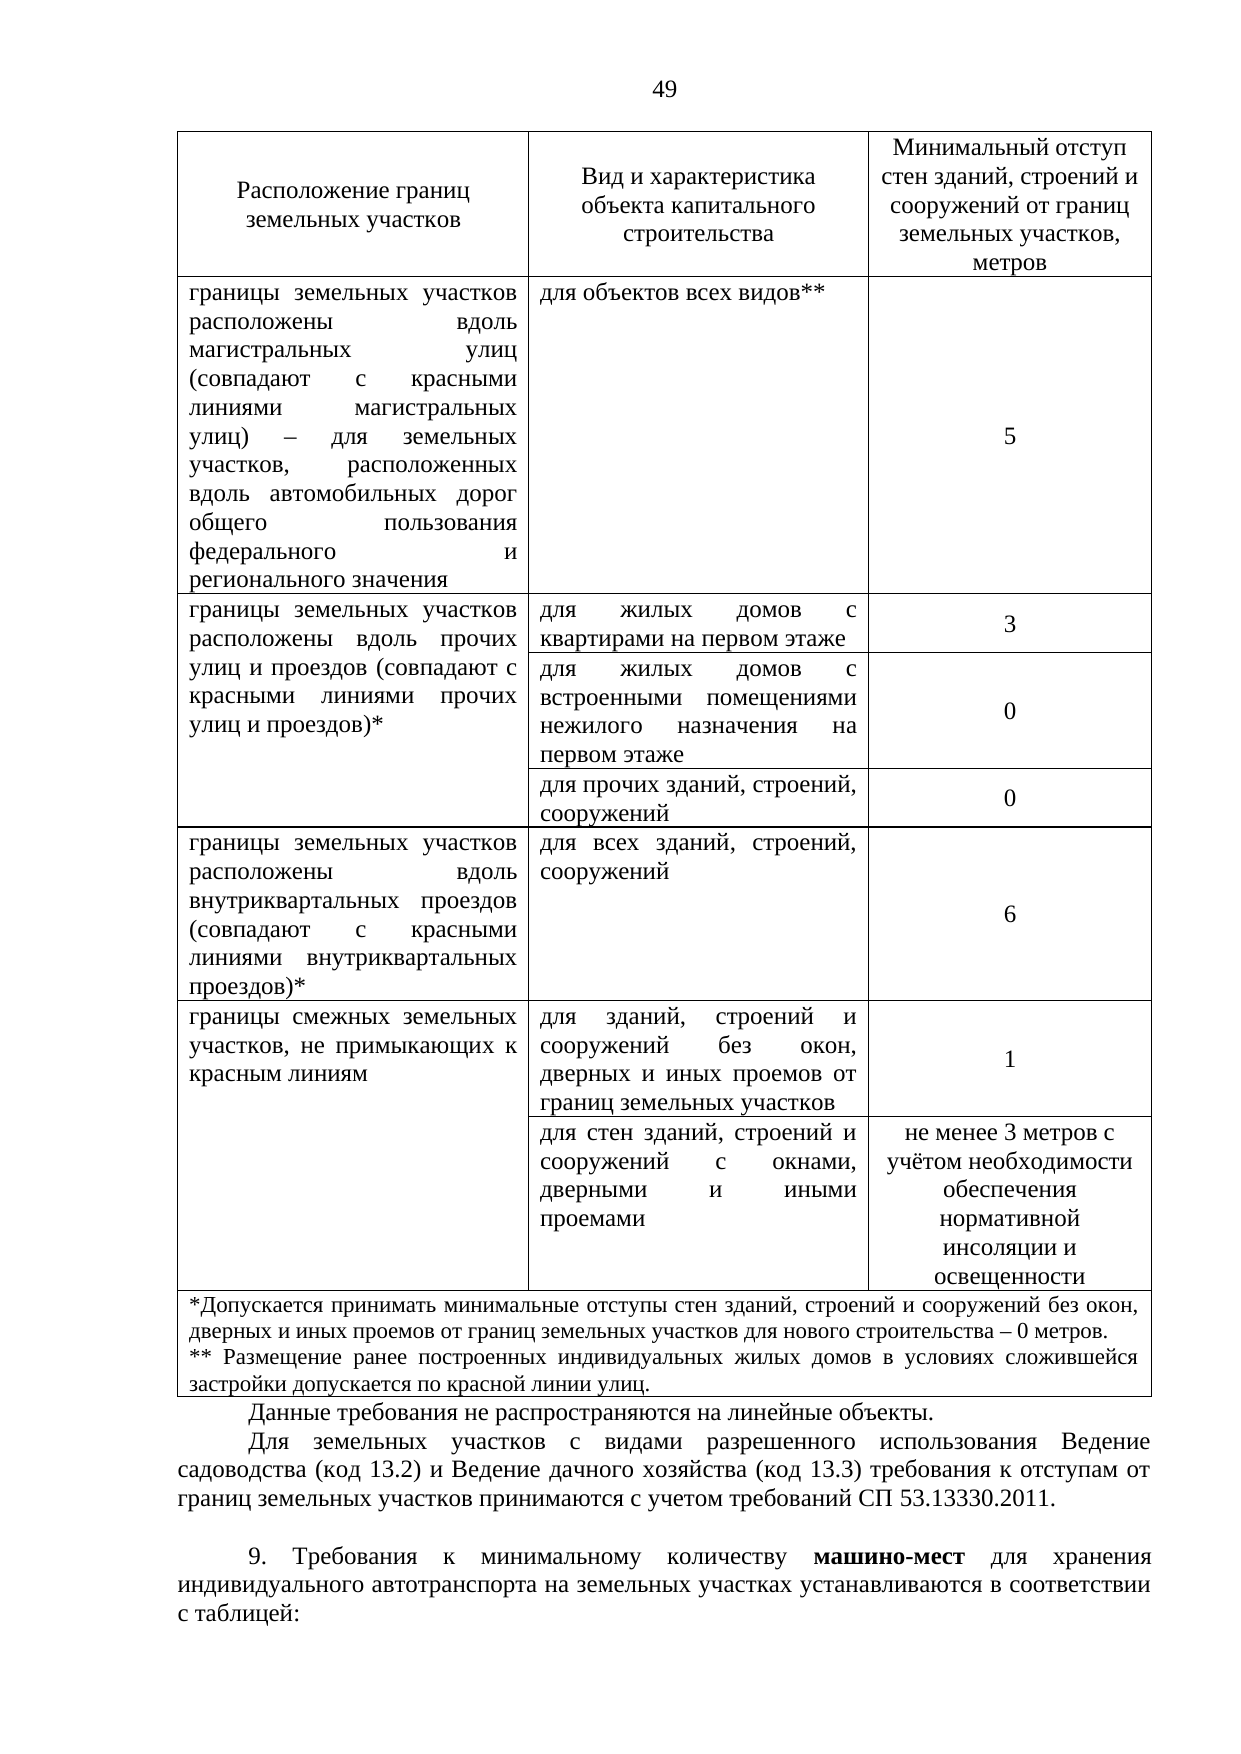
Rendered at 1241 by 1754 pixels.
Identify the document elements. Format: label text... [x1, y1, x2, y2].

table_header Вид и характеристика объекта капитального строительства [529, 132, 868, 276]
table_cell границы смежных земельных участков, не примыкающих к красным линиям [178, 1001, 528, 1289]
table_cell для жилых домов с встроенными помещениями нежилого назначения на первом этаже [529, 653, 868, 768]
table_cell границы земельных участков расположены вдоль внутриквартальных проездов (совпадают с красными линиями внутриквартальных проездов)* [178, 828, 528, 1000]
table_header Минимальный отступ стен зданий, строений и сооружений от границ земельных участков, метров [869, 132, 1151, 276]
table_cell 5 [869, 277, 1151, 593]
text Для земельных участков с видами разрешенного использования Ведение садоводства (код 13.2) и Ведение дачного хозяйства (код 13.3) требования к отступам от границ земельных участков принимаются с учетом требований СП 53.13330.2011. [177, 1426, 1152, 1512]
table_cell границы земельных участков расположены вдоль магистральных улиц (совпадают с красными линиями магистральных улиц) – для земельных участков, расположенных вдоль автомобильных дорог общего пользования федерального и регионального значения [178, 277, 528, 593]
table_cell для жилых домов с квартирами на первом этаже [529, 594, 868, 652]
table_cell границы земельных участков расположены вдоль прочих улиц и проездов (совпадают с красными линиями прочих улиц и проездов)* [178, 594, 528, 826]
table_cell 0 [869, 769, 1151, 826]
table_cell для прочих зданий, строений, сооружений [529, 769, 868, 826]
table_cell для стен зданий, строений и сооружений с окнами, дверными и иными проемами [529, 1117, 868, 1289]
table_cell 6 [869, 828, 1151, 1000]
table_cell для объектов всех видов** [529, 277, 868, 593]
table_cell для зданий, строений и сооружений без окон, дверных и иных проемов от границ земельных участков [529, 1001, 868, 1116]
table_header Расположение границ земельных участков [178, 132, 528, 276]
table_cell *Допускается принимать минимальные отступы стен зданий, строений и сооружений без окон, дверных и иных проемов от границ земельных участков для нового строительства – 0 метров. ** Размещение ранее построенных индивидуальных жилых домов в условиях сложившейся застройки допускается по красной линии улиц. [178, 1291, 1151, 1396]
table_cell 0 [869, 653, 1151, 768]
table_cell 3 [869, 594, 1151, 652]
text 9. Требования к минимальному количеству машино-мест для хранения индивидуального автотранспорта на земельных участках устанавливаются в соответствии с таблицей: [177, 1541, 1152, 1627]
text Данные требования не распространяются на линейные объекты. [248, 1397, 1152, 1426]
table_cell не менее 3 метров с учётом необходимости обеспечения нормативной инсоляции и освещенности [869, 1117, 1151, 1289]
table_cell 1 [869, 1001, 1151, 1116]
table_cell для всех зданий, строений, сооружений [529, 828, 868, 1000]
